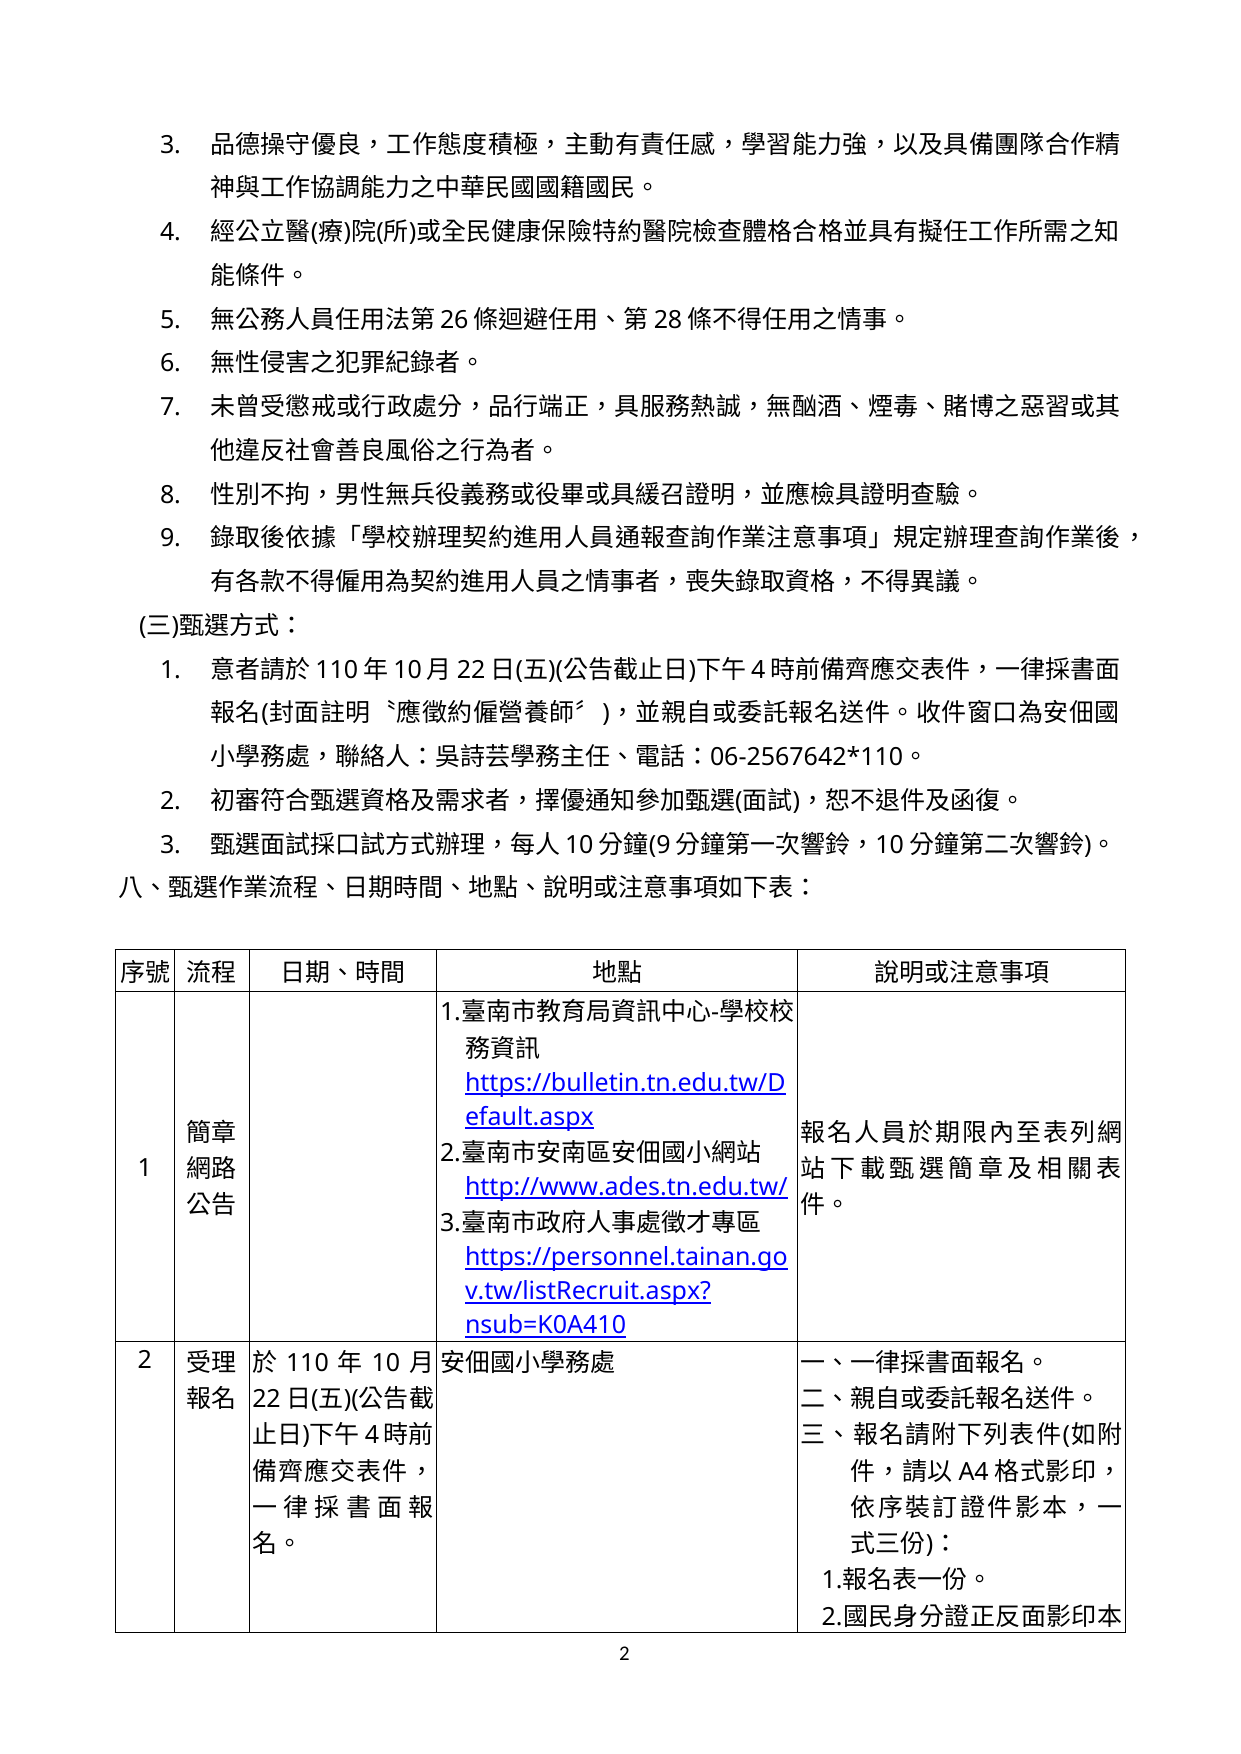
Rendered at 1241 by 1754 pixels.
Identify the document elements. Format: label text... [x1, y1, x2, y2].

list 無性侵害之犯罪紀錄者。 [160, 337, 1122, 381]
table_header 序號 [116, 950, 174, 991]
table_cell 1 [116, 992, 174, 1341]
list 品德操守優良，工作態度積極，主動有責任感，學習能力強，以及具備團隊合作精神與工作協調能力之中華民國國籍國民。 [160, 118, 1122, 206]
table_cell 報名人員於期限內至表列網站下載甄選簡章及相關表件。 [798, 992, 1125, 1341]
list 甄選面試採口試方式辦理，每人10分鐘(9分鐘第一次響鈴，10分鐘第二次響鈴)。 [160, 818, 1122, 862]
table_header 說明或注意事項 [798, 950, 1125, 991]
table_cell 安佃國小學務處 [437, 1342, 797, 1632]
table_header 地點 [437, 950, 797, 991]
text (三)甄選方式： [139, 599, 1122, 643]
table_cell 1.臺南市教育局資訊中心-學校校務資訊 https://bulletin.tn.edu.tw/Default.aspx 2.臺南市安南區安佃國小網站 http://www.ades.tn.edu.tw/ 3.臺南市政府人事處徵才專區 https://personnel.tainan.gov.tw/listRecruit.aspx?nsub=K0A410 [437, 992, 797, 1341]
list 錄取後依據「學校辦理契約進用人員通報查詢作業注意事項」規定辦理查詢作業後，有各款不得僱用為契約進用人員之情事者，喪失錄取資格，不得異議。 [160, 512, 1122, 599]
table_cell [250, 1342, 436, 1632]
text 八、甄選作業流程、日期時間、地點、說明或注意事項如下表： [118, 862, 1122, 906]
table_cell 2 [116, 1342, 174, 1632]
list 性別不拘，男性無兵役義務或役畢或具緩召證明，並應檢具證明查驗。 [160, 468, 1122, 512]
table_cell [798, 1342, 1125, 1632]
list 意者請於110年10月22日(五)(公告截止日)下午4時前備齊應交表件，一律採書面報名(封面註明〝應徵約僱營養師〞)，並親自或委託報名送件。收件窗口為安佃國小學務處，聯絡人：吳詩芸學務主任、電話：06-2567642*110。 [160, 643, 1122, 774]
table_cell 簡章網路公告 [175, 992, 249, 1341]
table_header 日期、時間 [250, 950, 436, 991]
list 初審符合甄選資格及需求者，擇優通知參加甄選(面試)，恕不退件及函復。 [160, 774, 1122, 818]
table_cell 受理 報名 [175, 1342, 249, 1632]
table_header 流程 [175, 950, 249, 991]
list 無公務人員任用法第26條迴避任用、第28條不得任用之情事。 [160, 293, 1122, 337]
list 經公立醫(療)院(所)或全民健康保險特約醫院檢查體格合格並具有擬任工作所需之知能條件。 [160, 206, 1122, 293]
table_cell [250, 992, 436, 1341]
list 未曾受懲戒或行政處分，品行端正，具服務熱誠，無酗酒、煙毒、賭博之惡習或其他違反社會善良風俗之行為者。 [160, 381, 1122, 468]
